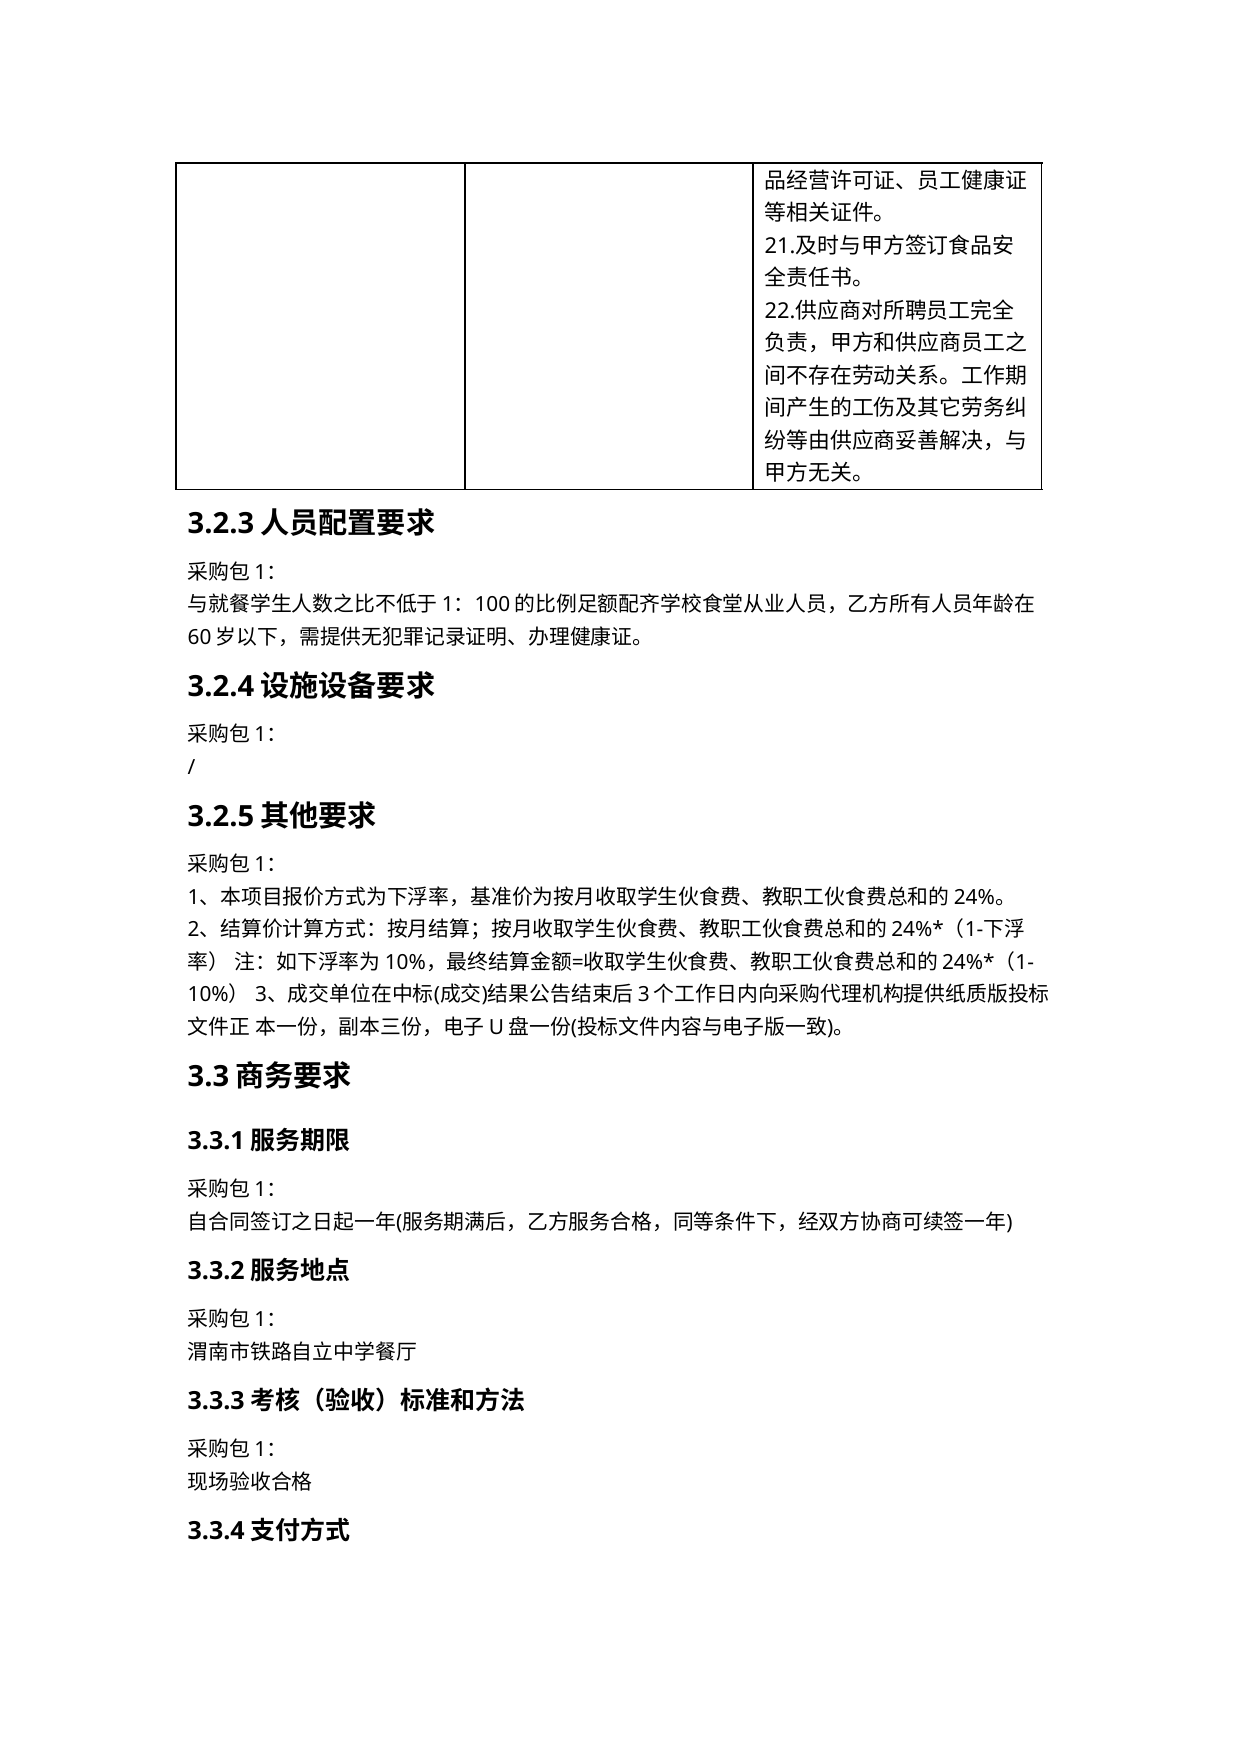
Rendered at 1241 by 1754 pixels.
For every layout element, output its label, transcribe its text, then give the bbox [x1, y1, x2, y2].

text 1、本项目报价方式为下浮率，基准价为按月收取学生伙食费、教职工伙食费总和的24%。 2、结算价计算方式：按月结算；按月收取学生伙食费、教职工伙食费总和的24%*（1-下浮率） 注：如下浮率为10%，最终结算金额=收取学生伙食费、教职工伙食费总和的24%*（1-10%） 3、成交单位在中标(成交)结果公告结束后3个工作日内向采购代理机构提供纸质版投标文件正 本一份，副本三份，电子U盘一份(投标文件内容与电子版一致)。 [187, 880, 1053, 1043]
text 采购包1： [187, 1303, 1053, 1335]
table_cell [466, 164, 752, 488]
text 与就餐学生人数之比不低于1：100的比例足额配齐学校食堂从业人员，乙方所有人员年龄在60岁以下，需提供无犯罪记录证明、办理健康证。 [187, 588, 1053, 653]
text 采购包1： [187, 848, 1053, 880]
text 采购包1： [187, 1433, 1053, 1465]
text 渭南市铁路自立中学餐厅 [187, 1335, 1053, 1368]
text 3.3.2服务地点 [187, 1238, 1053, 1303]
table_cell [754, 164, 1041, 488]
text 采购包1： [187, 718, 1053, 750]
text 3.2.3人员配置要求 [187, 490, 1053, 555]
text 采购包1： [187, 555, 1053, 588]
text 3.3.1服务期限 [187, 1108, 1053, 1173]
text 采购包1： [187, 1173, 1053, 1205]
text 3.3.4支付方式 [187, 1498, 1053, 1563]
text 3.3.3考核（验收）标准和方法 [187, 1368, 1053, 1433]
text / [187, 750, 1053, 783]
text 现场验收合格 [187, 1465, 1053, 1498]
text 3.3商务要求 [187, 1043, 1053, 1108]
table_cell 2 [177, 164, 464, 488]
text 自合同签订之日起一年(服务期满后，乙方服务合格，同等条件下，经双方协商可续签一年) [187, 1205, 1053, 1238]
text 3.2.4设施设备要求 [187, 653, 1053, 718]
text 3.2.5其他要求 [187, 783, 1053, 848]
